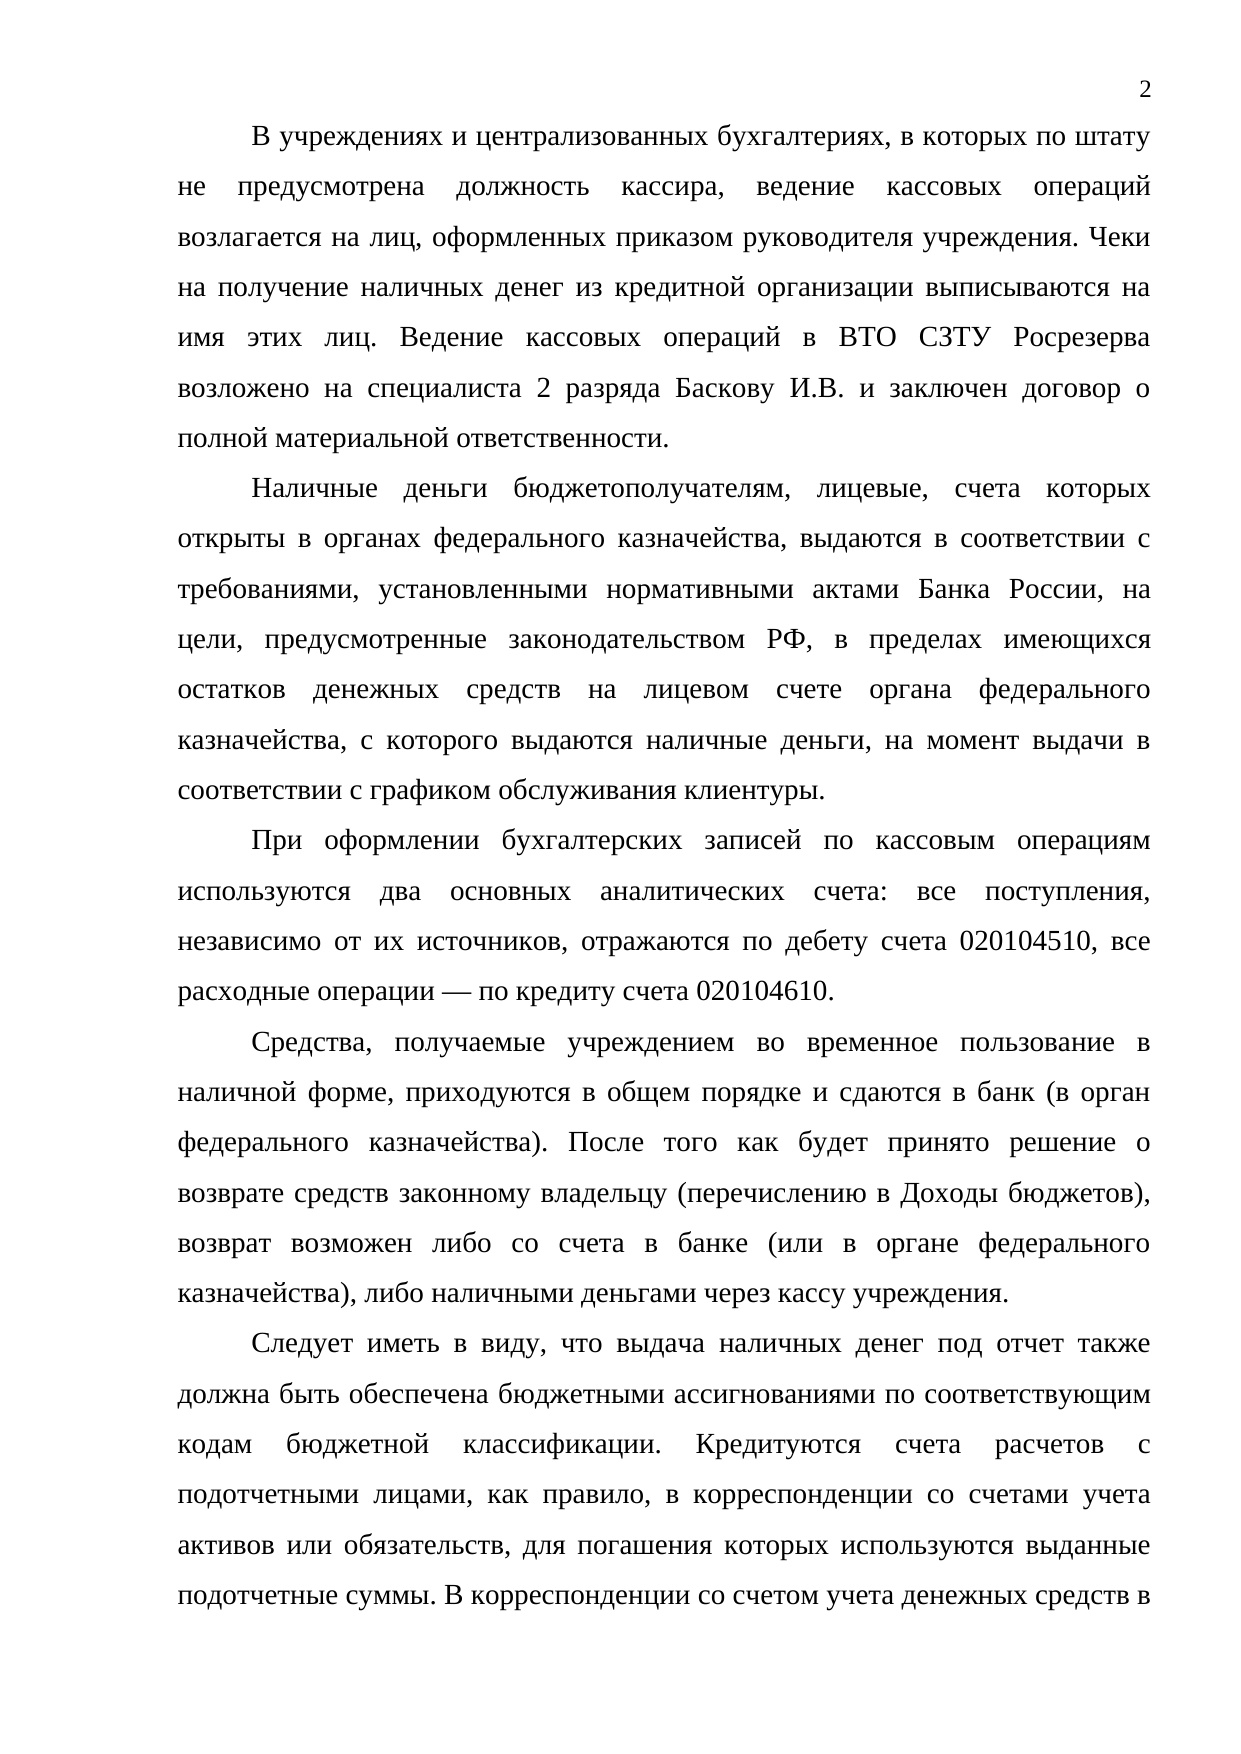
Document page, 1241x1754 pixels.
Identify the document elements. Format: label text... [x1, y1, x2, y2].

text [177, 1326, 1152, 1611]
text Средства, получаемые учреждением во временное пользование в наличной форме, приходуются в общем порядке и сдаются в банк (в орган федерального казначейства). После того как будет принято решение о возврате средств законному владельцу (перечислению в Доходы бюджетов), возврат возможен либо со счета в банке (или в органе федерального казначейства), либо наличными деньгами через кассу учреждения. [177, 1024, 1152, 1309]
text При оформлении бухгалтерских записей по кассовым операциям используются два основных аналитических счета: все поступления, независимо от их источников, отражаются по дебету счета 020104510, все расходные операции — по кредиту счета 020104610. [177, 822, 1152, 1007]
text Наличные деньги бюджетополучателям, лицевые, счета которых открыты в органах федерального казначейства, выдаются в соответствии с требованиями, установленными нормативными актами Банка России, на цели, предусмотренные законодательством РФ, в пределах имеющихся остатков денежных средств на лицевом счете органа федерального казначейства, с которого выдаются наличные деньги, на момент выдачи в соответствии с графиком обслуживания клиентуры. [177, 470, 1152, 806]
text В учреждениях и централизованных бухгалтериях, в которых по штату не предусмотрена должность кассира, ведение кассовых операций возлагается на лиц, оформленных приказом руководителя учреждения. Чеки на получение наличных денег из кредитной организации выписываются на имя этих лиц. Ведение кассовых операций в ВТО СЗТУ Росрезерва возложено на специалиста 2 разряда Баскову И.В. и заключен договор о полной материальной ответственности. [177, 118, 1152, 453]
